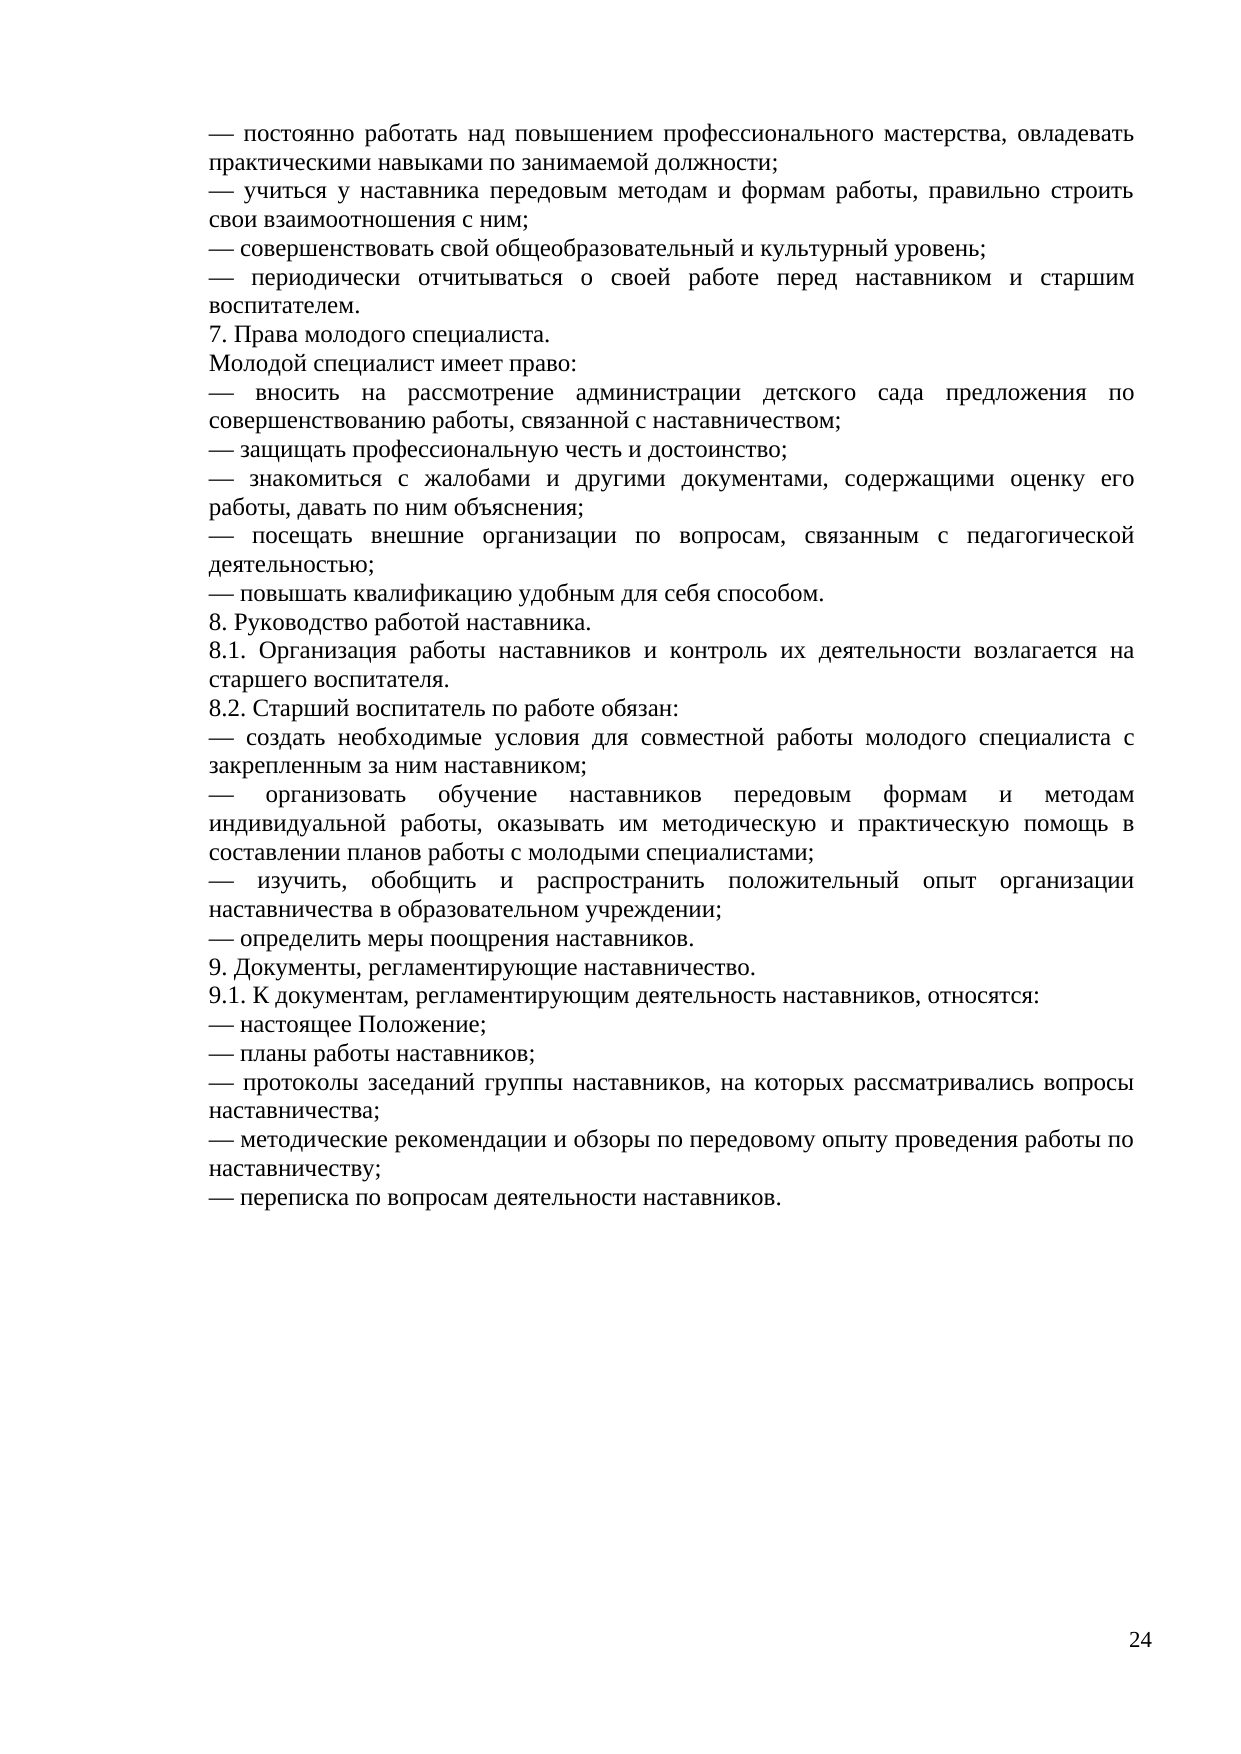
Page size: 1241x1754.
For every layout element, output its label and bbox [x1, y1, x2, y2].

table_header [177, 118, 1151, 1605]
